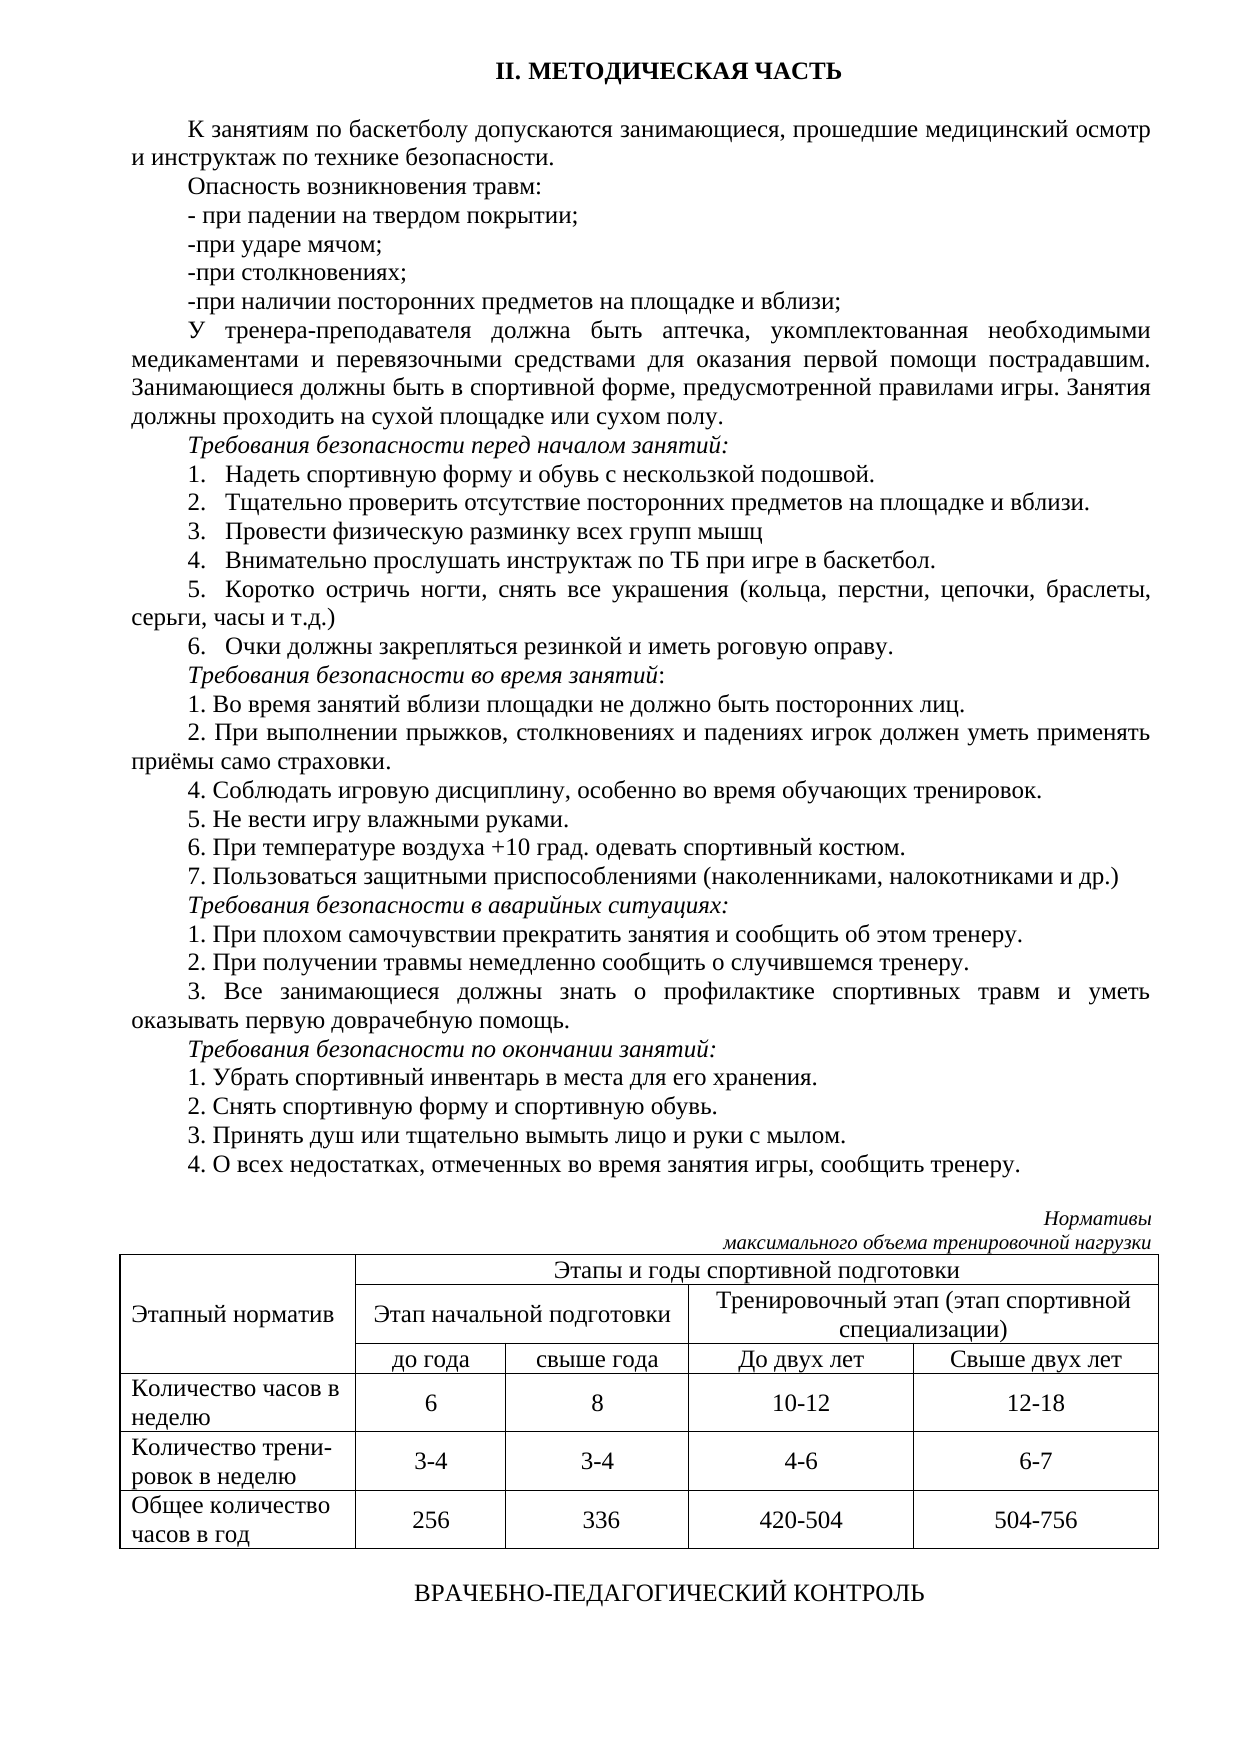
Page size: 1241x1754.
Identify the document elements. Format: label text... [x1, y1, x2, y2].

text 3. Принять душ или тщательно вымыть лицо и руки с мылом. [131, 1120, 1152, 1149]
table_cell Свыше двух лет [914, 1344, 1158, 1372]
table_cell 336 [506, 1491, 688, 1548]
text 5. Не вести игру влажными руками. [131, 804, 1152, 832]
list Тщательно проверить отсутствие посторонних предметов на площадке и вблизи. [131, 487, 1152, 516]
table_cell 8 [506, 1374, 688, 1431]
table_cell 6-7 [914, 1432, 1158, 1489]
text -при столкновениях; [131, 257, 1152, 286]
table_cell 3-4 [506, 1432, 688, 1489]
text -при ударе мячом; [131, 229, 1152, 257]
text 1. Убрать спортивный инвентарь в места для его хранения. [131, 1062, 1152, 1091]
table_header Этапный норматив [121, 1255, 355, 1372]
text Требования безопасности перед началом занятий: [131, 430, 1152, 459]
text - при падении на твердом покрытии; [131, 200, 1152, 229]
text Нормативы [131, 1206, 1152, 1230]
text К занятиям по баскетболу допускаются занимающиеся, прошедшие медицинский осмотр и инструктаж по технике безопасности. [131, 114, 1152, 171]
table_cell Количество часов в неделю [121, 1374, 355, 1431]
text -при наличии посторонних предметов на площадке и вблизи; [131, 286, 1152, 315]
text Требования безопасности по окончании занятий: [131, 1034, 1152, 1062]
table_cell Этап начальной подготовки [356, 1285, 688, 1343]
text II. МЕТОДИЧЕСКАЯ ЧАСТЬ [131, 56, 1150, 85]
text 2. При получении травмы немедленно сообщить о случившемся тренеру. [131, 947, 1152, 976]
table_cell 4-6 [689, 1432, 913, 1489]
table_cell свыше года [506, 1344, 688, 1372]
text 6. При температуре воздуха +10 град. одевать спортивный костюм. [131, 832, 1152, 861]
text 1. Во время занятий вблизи площадки не должно быть посторонних лиц. [131, 689, 1152, 717]
text 4. Соблюдать игровую дисциплину, особенно во время обучающих тренировок. [131, 775, 1152, 804]
table_cell 504-756 [914, 1491, 1158, 1548]
list Надеть спортивную форму и обувь с нескользкой подошвой. [131, 459, 1152, 487]
text максимального объема тренировочной нагрузки [131, 1230, 1152, 1254]
table_cell до года [356, 1344, 505, 1372]
list Очки должны закрепляться резинкой и иметь роговую оправу. [187, 631, 1152, 660]
list Провести физическую разминку всех групп мышц [131, 516, 1152, 545]
text Опасность возникновения травм: [131, 171, 1152, 200]
table_cell Общее количество часов в год [121, 1491, 355, 1548]
text Требования безопасности в аварийных ситуациях: [131, 890, 1152, 919]
text У тренера-преподавателя должна быть аптечка, укомплектованная необходимыми медикаментами и перевязочными средствами для оказания первой помощи пострадавшим. Занимающиеся должны быть в спортивной форме, предусмотренной правилами игры. Занятия должны проходить на сухой площадке или сухом полу. [131, 315, 1152, 430]
table_cell 256 [356, 1491, 505, 1548]
text 3. Все занимающиеся должны знать о профилактике спортивных травм и уметь оказывать первую доврачебную помощь. [131, 976, 1152, 1034]
table_cell 10-12 [689, 1374, 913, 1431]
text 4. О всех недостатках, отмеченных во время занятия игры, сообщить тренеру. [131, 1149, 1152, 1177]
table_cell 420-504 [689, 1491, 913, 1548]
table_cell До двух лет [689, 1344, 913, 1372]
text 2. При выполнении прыжков, столкновениях и падениях игрок должен уметь применять приёмы само страховки. [131, 717, 1152, 775]
table_cell Количество трени-ровок в неделю [121, 1432, 355, 1489]
table_header Этапы и годы спортивной подготовки [356, 1255, 1158, 1284]
table_cell 6 [356, 1374, 505, 1431]
text 1. При плохом самочувствии прекратить занятия и сообщить об этом тренеру. [131, 919, 1152, 947]
list Коротко остричь ногти, снять все украшения (кольца, перстни, цепочки, браслеты, серьги, часы и т.д.) [131, 574, 1152, 631]
text Врачебно-педагогический контроль [131, 1578, 1152, 1607]
text 2. Снять спортивную форму и спортивную обувь. [131, 1091, 1152, 1120]
text Требования безопасности во время занятий: [131, 660, 1152, 689]
text 7. Пользоваться защитными приспособлениями (наколенниками, налокотниками и др.) [131, 861, 1152, 890]
list Внимательно прослушать инструктаж по ТБ при игре в баскетбол. [131, 545, 1152, 574]
table_cell Тренировочный этап (этап спортивной специализации) [689, 1285, 1158, 1343]
table_cell 12-18 [914, 1374, 1158, 1431]
table_cell 3-4 [356, 1432, 505, 1489]
